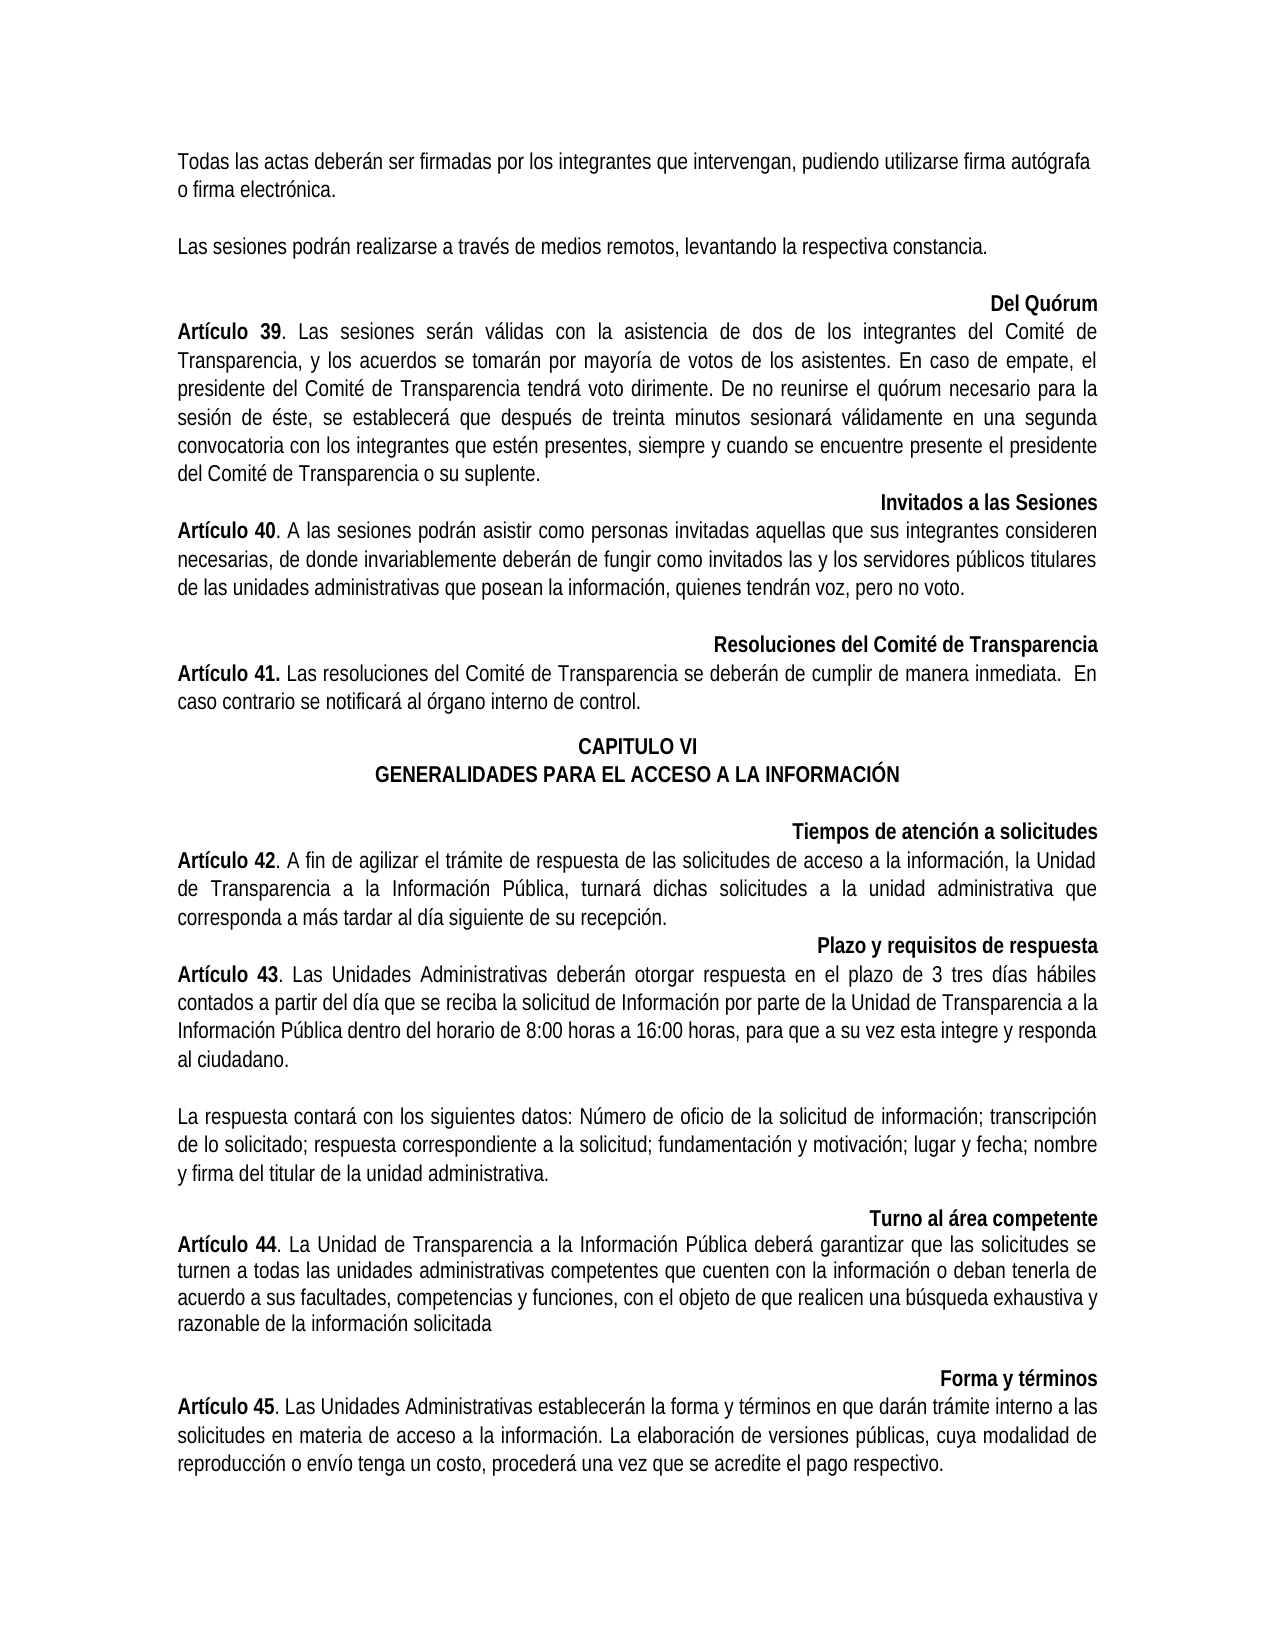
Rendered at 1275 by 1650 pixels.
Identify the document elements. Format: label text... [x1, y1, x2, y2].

text Del Quórum [177, 290, 1098, 316]
text Plazo y requisitos de respuesta [177, 932, 1098, 958]
text Artículo 42. A fin de agilizar el trámite de respuesta de las solicitudes de acceso a la información, la Unidad de Transparencia a la Información Pública, turnará dichas solicitudes a la unidad administrativa que corresponda a más tardar al día siguiente de su recepción. [177, 847, 1098, 930]
text Artículo 45. Las Unidades Administrativas establecerán la forma y términos en que darán trámite interno a las solicitudes en materia de acceso a la información. La elaboración de versiones públicas, cuya modalidad de reproducción o envío tenga un costo, procederá una vez que se acredite el pago respectivo. [177, 1393, 1098, 1477]
text Artículo 41. Las resoluciones del Comité de Transparencia se deberán de cumplir de manera inmediata. En caso contrario se notificará al órgano interno de control. [177, 659, 1098, 714]
text Resoluciones del Comité de Transparencia [177, 631, 1098, 657]
text Artículo 43. Las Unidades Administrativas deberán otorgar respuesta en el plazo de 3 tres días hábiles contados a partir del día que se reciba la solicitud de Información por parte de la Unidad de Transparencia a la Información Pública dentro del horario de 8:00 horas a 16:00 horas, para que a su vez esta integre y responda al ciudadano. [177, 961, 1098, 1072]
text Artículo 39. Las sesiones serán válidas con la asistencia de dos de los integrantes del Comité de Transparencia, y los acuerdos se tomarán por mayoría de votos de los asistentes. En caso de empate, el presidente del Comité de Transparencia tendrá voto dirimente. De no reunirse el quórum necesario para la sesión de éste, se establecerá que después de treinta minutos sesionará válidamente en una segunda convocatoria con los integrantes que estén presentes, siempre y cuando se encuentre presente el presidente del Comité de Transparencia o su suplente. [177, 318, 1098, 487]
text Forma y términos [177, 1365, 1098, 1391]
text Tiempos de atención a solicitudes [177, 818, 1098, 845]
text Todas las actas deberán ser firmadas por los integrantes que intervengan, pudiendo utilizarse firma autógrafa o firma electrónica. [177, 148, 1098, 202]
text Las sesiones podrán realizarse a través de medios remotos, levantando la respectiva constancia. [177, 233, 1098, 259]
text GENERALIDADES PARA EL ACCESO A LA INFORMACIÓN [177, 761, 1098, 788]
text Artículo 40. A las sesiones podrán asistir como personas invitadas aquellas que sus integrantes consideren necesarias, de donde invariablemente deberán de fungir como invitados las y los servidores públicos titulares de las unidades administrativas que posean la información, quienes tendrán voz, pero no voto. [177, 517, 1098, 601]
text Artículo 44. La Unidad de Transparencia a la Información Pública deberá garantizar que las solicitudes se turnen a todas las unidades administrativas competentes que cuenten con la información o deban tenerla de acuerdo a sus facultades, competencias y funciones, con el objeto de que realicen una búsqueda exhaustiva y razonable de la información solicitada [177, 1231, 1098, 1336]
text CAPITULO VI [177, 733, 1098, 759]
text La respuesta contará con los siguientes datos: Número de oficio de la solicitud de información; transcripción de lo solicitado; respuesta correspondiente a la solicitud; fundamentación y motivación; lugar y fecha; nombre y firma del titular de la unidad administrativa. [177, 1103, 1098, 1186]
text Invitados a las Sesiones [177, 489, 1098, 515]
text Turno al área competente [177, 1205, 1098, 1231]
